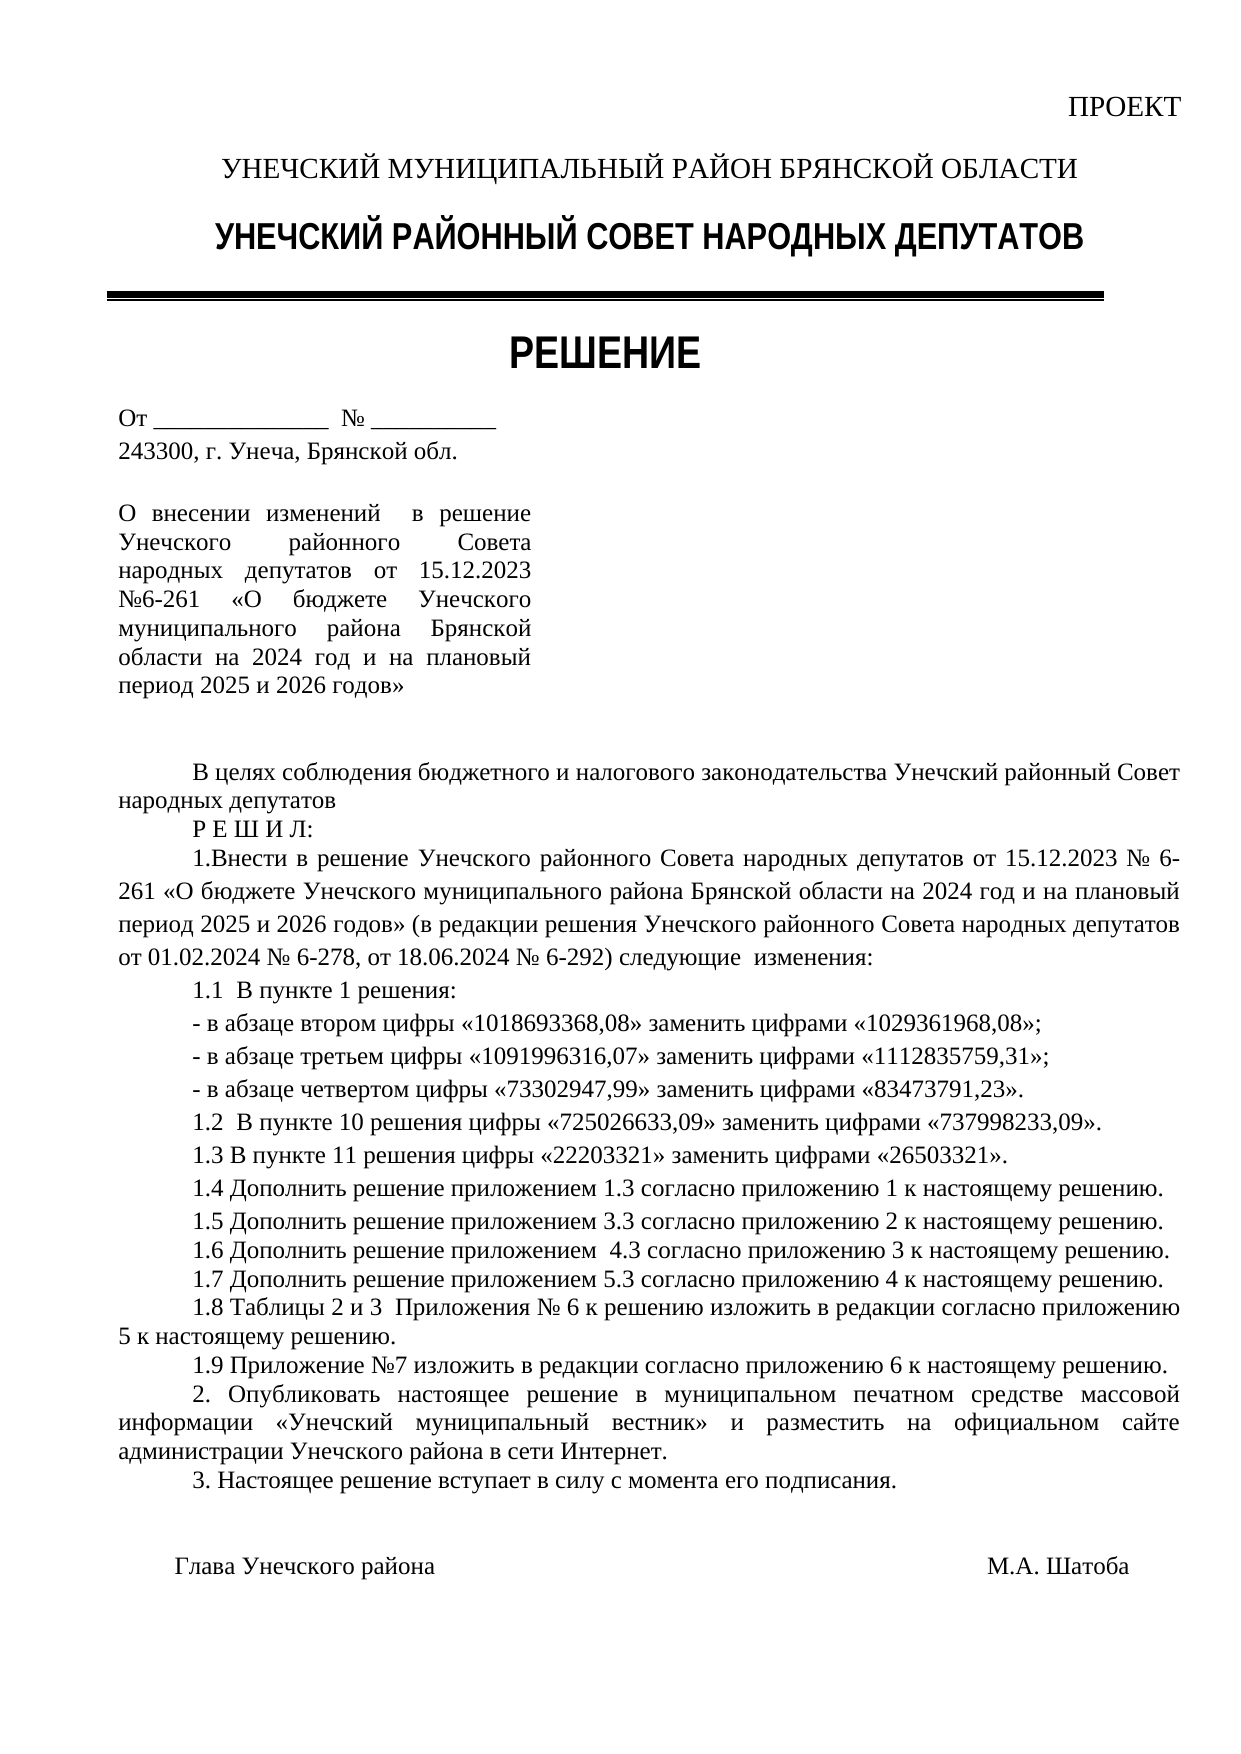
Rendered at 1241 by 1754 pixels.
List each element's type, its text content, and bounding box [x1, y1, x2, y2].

subtitle УНЕЧСКИЙ РАЙОННЫЙ СОВЕТ НАРОДНЫХ ДЕПУТАТОВ [118, 214, 1181, 257]
list 1.6 Дополнить решение приложением 4.3 согласно приложению 3 к настоящему решению. [118, 1235, 1181, 1264]
text Р Е Ш И Л: [118, 814, 1181, 843]
text 2. Опубликовать настоящее решение в муниципальном печатном средстве массовой информации «Унечский муниципальный вестник» и разместить на официальном сайте администрации Унечского района в сети Интернет. [118, 1379, 1181, 1465]
list 1.8 Таблицы 2 и 3 Приложения № 6 к решению изложить в редакции согласно приложению 5 к настоящему решению. [118, 1292, 1181, 1350]
list - в абзаце втором цифры «1018693368,08» заменить цифрами «1029361968,08»; [118, 1008, 1181, 1037]
text 1.Внести в решение Унечского районного Совета народных депутатов от 15.12.2023 № 6-261 «О бюджете Унечского муниципального района Брянской области на 2024 год и на плановый период 2025 и 2026 годов» (в редакции решения Унечского районного Совета народных депутатов от 01.02.2024 № 6-278, от 18.06.2024 № 6-292) следующие изменения: [118, 843, 1181, 971]
title ПРОЕКТ [118, 89, 1181, 122]
title Унечский муниципальный район БРЯНСКой ОБЛАСТи [118, 151, 1181, 185]
list В пункте 10 решения цифры «725026633,09» заменить цифрами «737998233,09». [118, 1107, 1181, 1136]
text В целях соблюдения бюджетного и налогового законодательства Унечский районный Совет народных депутатов [118, 757, 1181, 814]
text О внесении изменений в решение Унечского районного Совета народных депутатов от 15.12.2023 №6-261 «О бюджете Унечского муниципального района Брянской области на 2024 год и на плановый период 2025 и 2026 годов» [118, 498, 532, 699]
list В пункте 1 решения: [118, 975, 1181, 1004]
list 1.7 Дополнить решение приложением 5.3 согласно приложению 4 к настоящему решению. [118, 1264, 1181, 1292]
list В пункте 11 решения цифры «22203321» заменить цифрами «26503321». [192, 1140, 1181, 1169]
table_header РЕШЕНИЕ [107, 301, 1104, 403]
text 3. Настоящее решение вступает в силу с момента его подписания. [118, 1465, 1181, 1494]
list 1.9 Приложение №7 изложить в редакции согласно приложению 6 к настоящему решению. [118, 1350, 1181, 1379]
list - в абзаце третьем цифры «1091996316,07» заменить цифрами «1112835759,31»; [118, 1041, 1181, 1070]
text 1.4 Дополнить решение приложением 1.3 согласно приложению 1 к настоящему решению. [192, 1173, 1181, 1202]
text 1.5 Дополнить решение приложением 3.3 согласно приложению 2 к настоящему решению. [118, 1206, 1181, 1235]
list - в абзаце четвертом цифры «73302947,99» заменить цифрами «83473791,23». [118, 1074, 1181, 1103]
table_cell От ______________ № __________ 243300, г. Унеча, Брянской обл. [107, 403, 687, 469]
text Глава Унечского района М.А. Шатоба [118, 1551, 1181, 1580]
